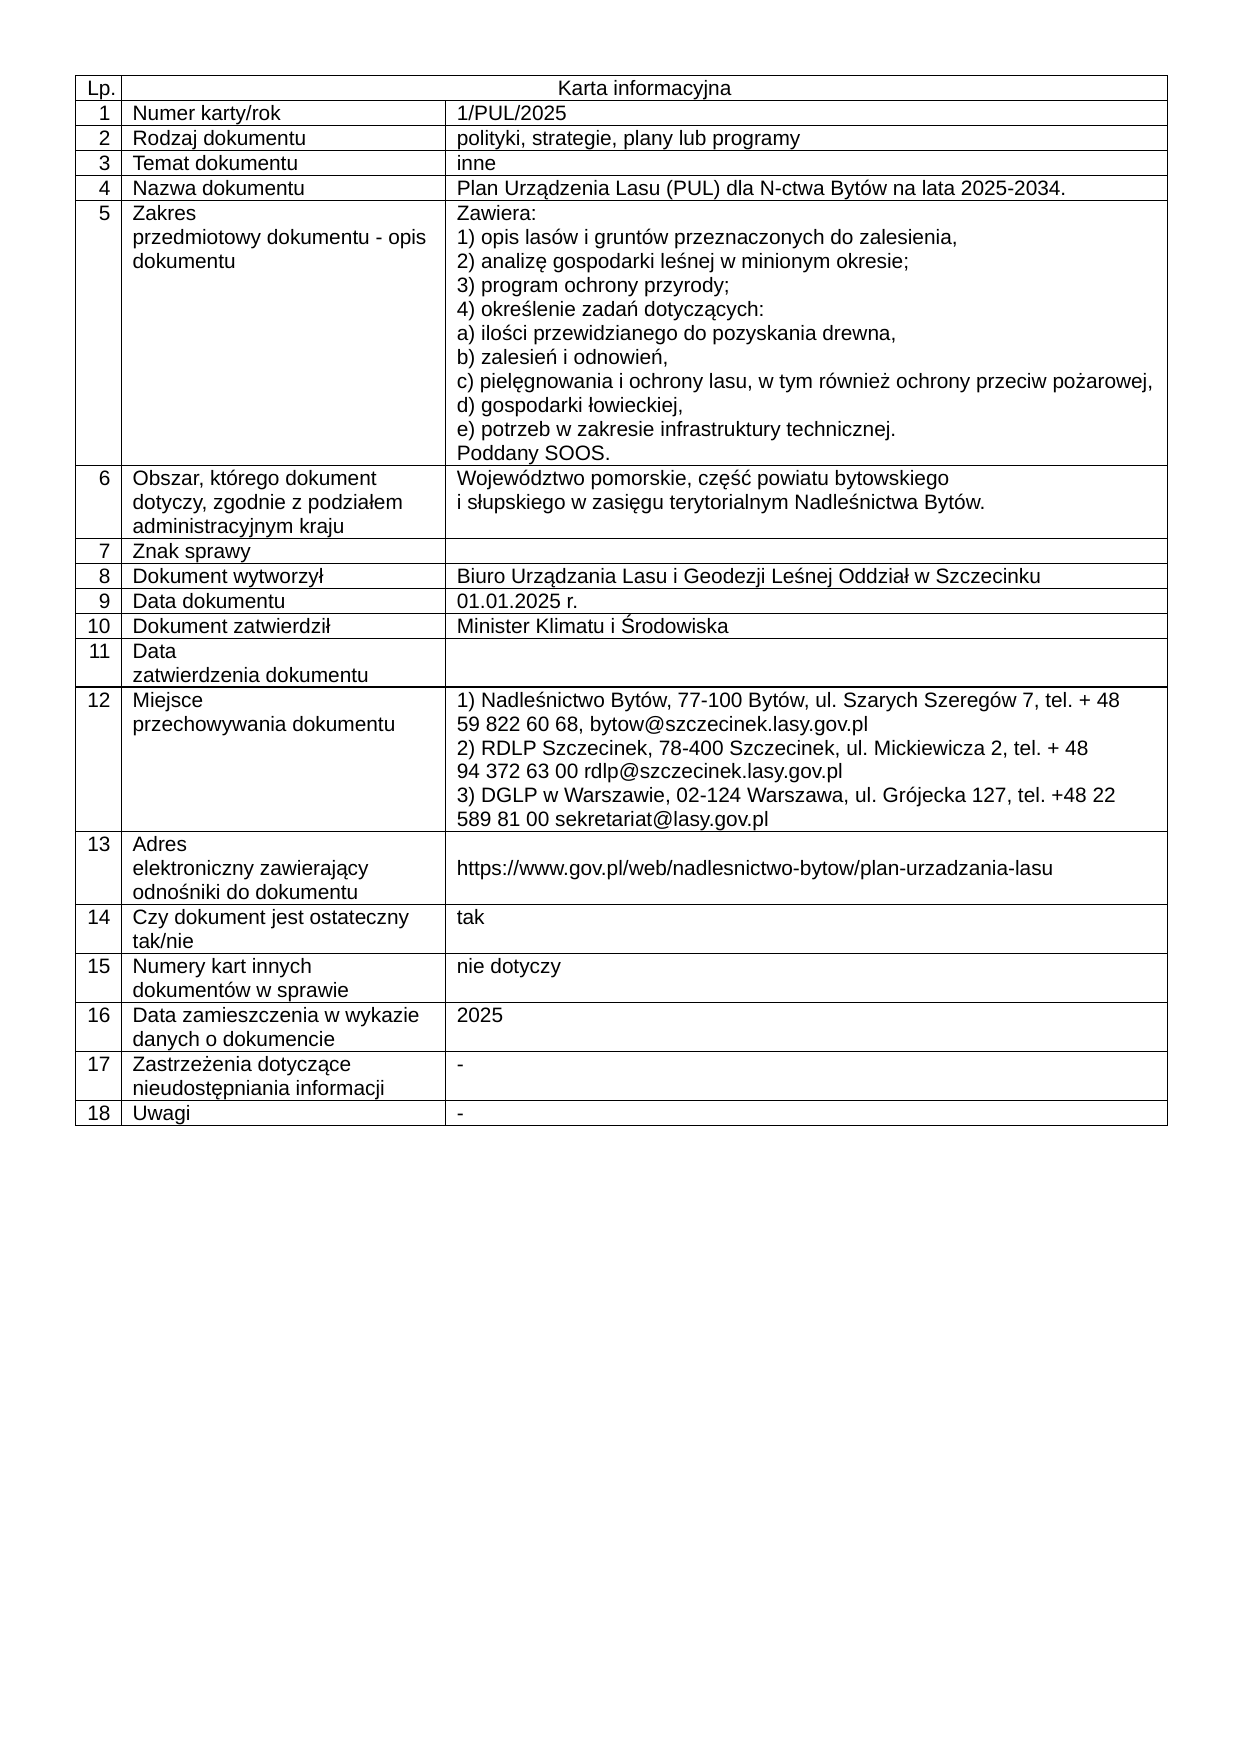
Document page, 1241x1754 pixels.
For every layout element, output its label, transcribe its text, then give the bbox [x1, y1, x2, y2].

table_cell Zawiera: 1) opis lasów i gruntów przeznaczonych do zalesienia, 2) analizę gospodarki leśnej w minionym okresie; 3) program ochrony przyrody; 4) określenie zadań dotyczących: a) ilości przewidzianego do pozyskania drewna, b) zalesień i odnowień, c) pielęgnowania i ochrony lasu, w tym również ochrony przeciw pożarowej, d) gospodarki łowieckiej, e) potrzeb w zakresie infrastruktury technicznej. Poddany SOOS. [446, 201, 1167, 464]
table_cell nie dotyczy [446, 954, 1167, 1002]
table_cell Adres elektroniczny zawierający odnośniki do dokumentu [122, 832, 445, 904]
table_cell 18 [76, 1101, 121, 1125]
table_cell Znak sprawy [122, 539, 445, 562]
table_cell Temat dokumentu [122, 151, 445, 175]
table_cell 1) Nadleśnictwo Bytów, 77-100 Bytów, ul. Szarych Szeregów 7, tel. + 48 59 822 60 68, bytow@szczecinek.lasy.gov.pl 2) RDLP Szczecinek, 78-400 Szczecinek, ul. Mickiewicza 2, tel. + 48 94 372 63 00 rdlp@szczecinek.lasy.gov.pl 3) DGLP w Warszawie, 02-124 Warszawa, ul. Grójecka 127, tel. +48 22 589 81 00 sekretariat@lasy.gov.pl [446, 688, 1167, 831]
table_cell Plan Urządzenia Lasu (PUL) dla N-ctwa Bytów na lata 2025-2034. [446, 176, 1167, 200]
table_cell 9 [76, 589, 121, 612]
table_cell 01.01.2025 r. [446, 589, 1167, 612]
table_cell Województwo pomorskie, część powiatu bytowskiego i słupskiego w zasięgu terytorialnym Nadleśnictwa Bytów. [446, 466, 1167, 537]
table_cell 7 [76, 539, 121, 562]
table_header Karta informacyjna [122, 76, 1167, 100]
table_cell Dokument zatwierdził [122, 614, 445, 637]
table_cell Numery kart innych dokumentów w sprawie [122, 954, 445, 1002]
table_cell Dokument wytworzył [122, 564, 445, 587]
table_cell Uwagi [122, 1101, 445, 1125]
table_cell 8 [76, 564, 121, 587]
table_cell 13 [76, 832, 121, 904]
table_cell Nazwa dokumentu [122, 176, 445, 200]
table_cell 17 [76, 1052, 121, 1100]
table_cell Zakres przedmiotowy dokumentu - opis dokumentu [122, 201, 445, 464]
table_cell 12 [76, 688, 121, 831]
table_cell inne [446, 151, 1167, 175]
table_cell 6 [76, 466, 121, 537]
table_cell Data zamieszczenia w wykazie danych o dokumencie [122, 1003, 445, 1051]
table_header Lp. [76, 76, 121, 100]
table_cell Minister Klimatu i Środowiska [446, 614, 1167, 637]
table_cell 16 [76, 1003, 121, 1051]
table_cell 1 [76, 101, 121, 125]
table_cell [446, 539, 1167, 562]
table_cell Obszar, którego dokument dotyczy, zgodnie z podziałem administracyjnym kraju [122, 466, 445, 537]
table_cell Biuro Urządzania Lasu i Geodezji Leśnej Oddział w Szczecinku [446, 564, 1167, 587]
table_cell 1/PUL/2025 [446, 101, 1167, 125]
table_cell 2025 [446, 1003, 1167, 1051]
table_cell 14 [76, 905, 121, 953]
table_cell Miejsce przechowywania dokumentu [122, 688, 445, 831]
table_cell polityki, strategie, plany lub programy [446, 126, 1167, 150]
table_cell Czy dokument jest ostateczny tak/nie [122, 905, 445, 953]
table_cell Rodzaj dokumentu [122, 126, 445, 150]
table_cell [446, 639, 1167, 686]
table_cell - [446, 1052, 1167, 1100]
table_cell 4 [76, 176, 121, 200]
table_cell Zastrzeżenia dotyczące nieudostępniania informacji [122, 1052, 445, 1100]
table_cell Data dokumentu [122, 589, 445, 612]
table_cell https://www.gov.pl/web/nadlesnictwo-bytow/plan-urzadzania-lasu [446, 832, 1167, 904]
table_cell 11 [76, 639, 121, 686]
table_cell 10 [76, 614, 121, 637]
table_cell 5 [76, 201, 121, 464]
table_cell Numer karty/rok [122, 101, 445, 125]
table_cell 15 [76, 954, 121, 1002]
table_cell Data zatwierdzenia dokumentu [122, 639, 445, 686]
table_cell 2 [76, 126, 121, 150]
table_cell 3 [76, 151, 121, 175]
table_cell - [446, 1101, 1167, 1125]
table_cell tak [446, 905, 1167, 953]
